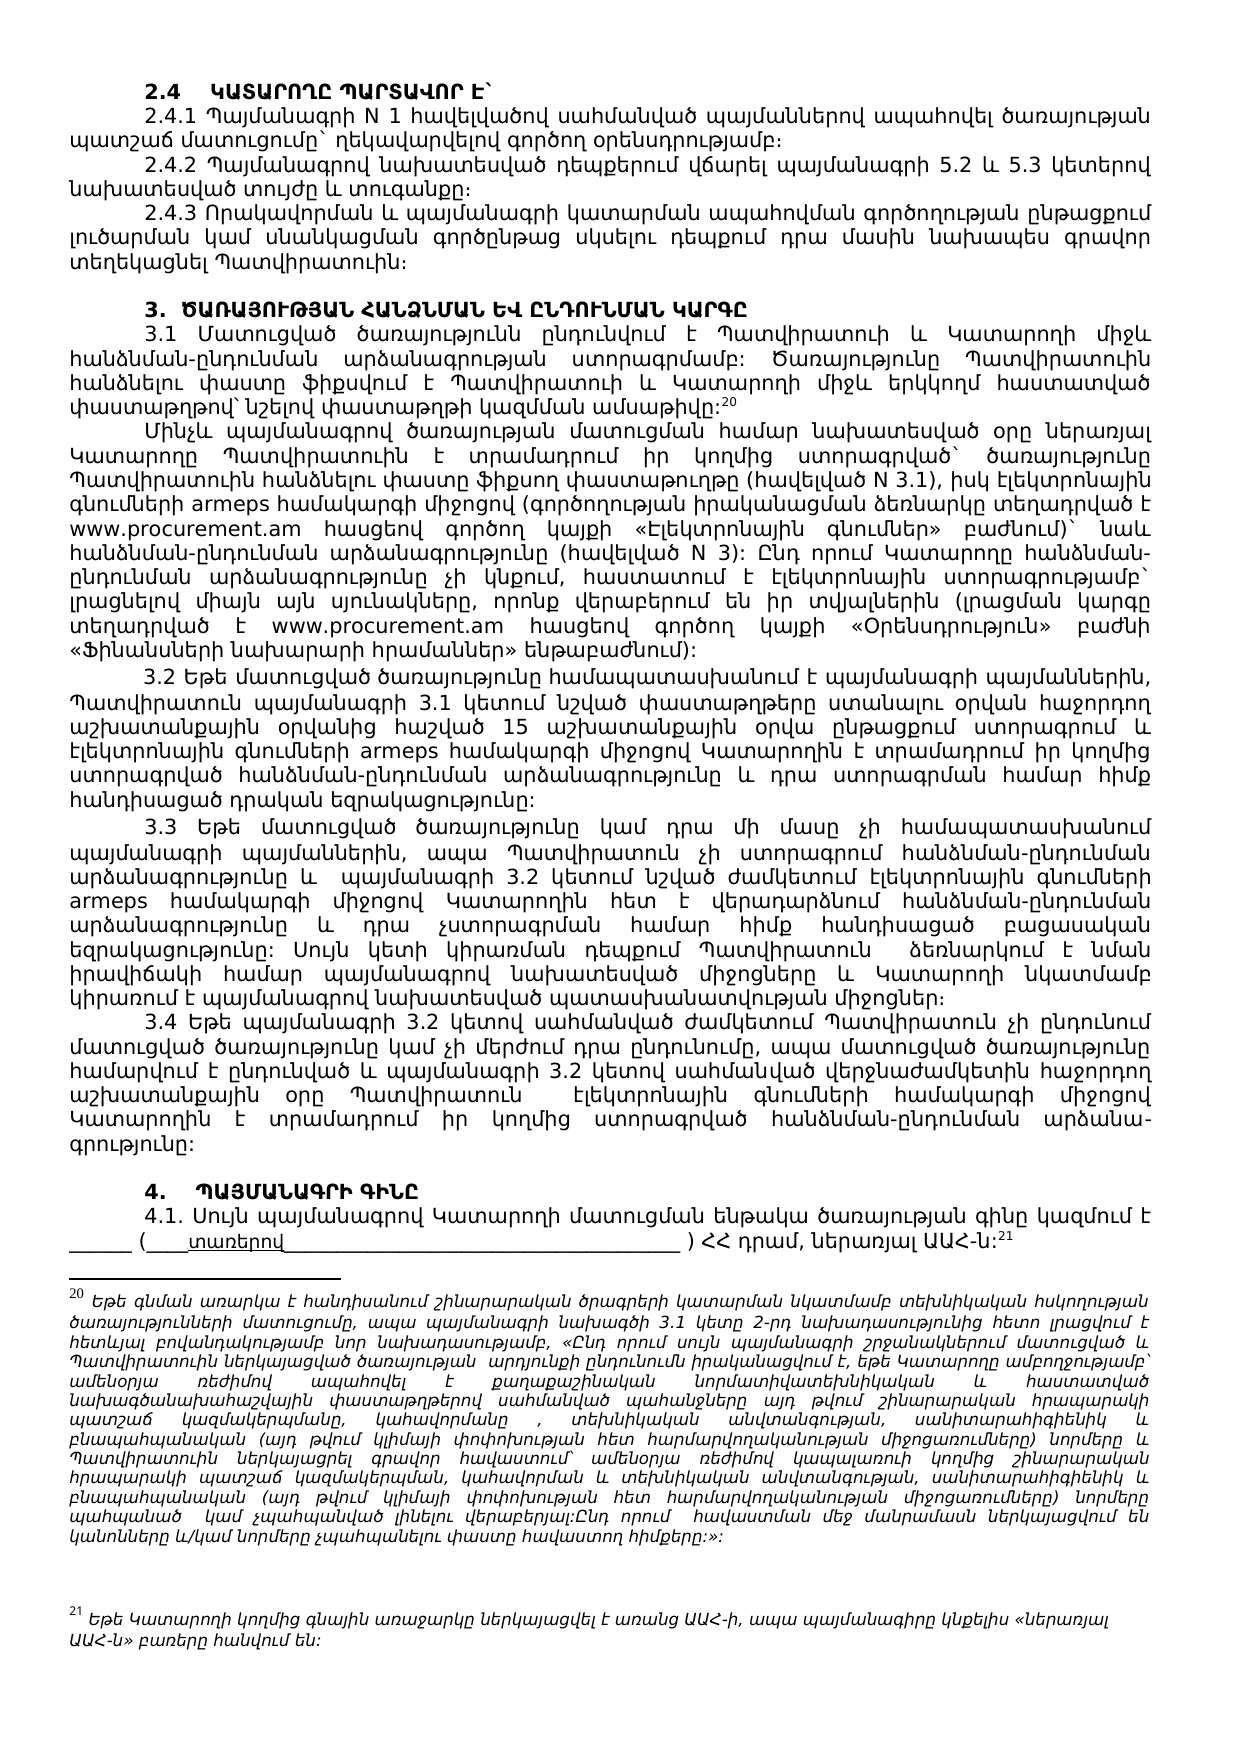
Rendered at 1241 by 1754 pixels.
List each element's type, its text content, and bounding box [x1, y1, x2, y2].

text 3.4 Եթե պայմանագրի 3.2 կետով սահմանված ժամկետում Պատվիրատուն չի ընդունում մատուցված ծառայությունը կամ չի մերժում դրա ընդունումը, ապա մատուցված ծառայությունը համարվում է ընդունված և պայմանագրի 3.2 կետով սահմանված վերջնաժամկետին հաջորդող աշխատանքային օրը Պատվիրատուն էլեկտրոնային գնումների համակարգի միջոցով Կատարողին է տրամադրում իր կողմից ստորագրված հանձնման-ընդունման արձանագրությունը: [69, 1010, 1152, 1156]
text 3. ԾԱՌԱՅՈՒԹՅԱՆ ՀԱՆՁՆՄԱՆ ԵՎ ԸՆԴՈՒՆՄԱՆ ԿԱՐԳԸ [69, 298, 1152, 322]
text 2.4 ԿԱՏԱՐՈՂԸ ՊԱՐՏԱՎՈՐ Է` [69, 80, 1152, 104]
text 4.1. Սույն պայմանագրով Կատարողի մատուցման ենթակա ծառայության գինը կազմում է ______ (____տառերով______________________________________ ) ՀՀ դրամ, ներառյալ ԱԱՀ-ն: [69, 1204, 1152, 1253]
text 2.4.1 Պայմանագրի N 1 հավելվածով սահմանված պայմաններով ապահովել ծառայության պատշաճ մատուցումը` ղեկավարվելով գործող օրենսդրությամբ։ [69, 104, 1152, 153]
text 4. ՊԱՅՄԱՆԱԳՐԻ ԳԻՆԸ [69, 1180, 1152, 1204]
text 3.2 Եթե մատուցված ծառայությունը համապատասխանում է պայմանագրի պայմաններին, Պատվիրատուն պայմանագրի 3.1 կետում նշված փաստաթղթերը ստանալու օրվան հաջորդող աշխատանքային օրվանից հաշված 15 աշխատանքային օրվա ընթացքում ստորագրում և էլեկտրոնային գնումների armeps համակարգի միջոցով Կատարողին է տրամադրում իր կողմից ստորագրված հանձնման-ընդունման արձանագրությունը և դրա ստորագրման համար հիմք հանդիսացած դրական եզրակացությունը: [69, 662, 1152, 812]
text Մինչև պայմանագրով ծառայության մատուցման համար նախատեսված օրը ներառյալ Կատարողը Պատվիրատուին է տրամադրում իր կողմից ստորագրված` ծառայությունը Պատվիրատուին հանձնելու փաստը ֆիքսող փաստաթուղթը (հավելված N 3.1), իսկ էլեկտրոնային գնումների armeps համակարգի միջոցով (գործողության իրականացման ձեռնարկը տեղադրված է www.procurement.am հասցեով գործող կայքի «Էլեկտրոնային գնումներ» բաժնում)` նաև հանձնման-ընդունման արձանագրությունը (հավելված N 3): Ընդ որում Կատարողը հանձնման-ընդունման արձանագրությունը չի կնքում, հաստատում է էլեկտրոնային ստորագրությամբ` լրացնելով միայն այն սյունակները, որոնք վերաբերում են իր տվյալներին (լրացման կարգը տեղադրված է www.procurement.am հասցեով գործող կայքի «Օրենսդրություն» բաժնի «Ֆինանսների նախարարի հրամաններ» ենթաբաժնում): [69, 419, 1152, 662]
text 2.4.3 Որակավորման և պայմանագրի կատարման ապահովման գործողության ընթացքում լուծարման կամ սնանկացման գործընթաց սկսելու դեպքում դրա մասին նախապես գրավոր տեղեկացնել Պատվիրատուին։ [69, 201, 1152, 274]
text 3.3 Եթե մատուցված ծառայությունը կամ դրա մի մասը չի համապատասխանում պայմանագրի պայմաններին, ապա Պատվիրատուն չի ստորագրում հանձնման-ընդունման արձանագրությունը և պայմանագրի 3.2 կետում նշված ժամկետում էլեկտրոնային գնումների armeps համակարգի միջոցով Կատարողին հետ է վերադարձնում հանձնման-ընդունման արձանագրությունը և դրա չստորագրման համար հիմք հանդիսացած բացասական եզրակացությունը: Սույն կետի կիրառման դեպքում Պատվիրատուն ձեռնարկում է նման իրավիճակի համար պայմանագրով նախատեսված միջոցները և Կատարողի նկատմամբ կիրառում է պայմանագրով նախատեսված պատասխանատվության միջոցներ։ [69, 812, 1152, 1010]
text 2.4.2 Պայմանագրով նախատեսված դեպքերում վճարել պայմանագրի 5.2 և 5.3 կետերով նախատեսված տույժը և տուգանքը։ [69, 153, 1152, 201]
text 3.1 Մատուցված ծառայությունն ընդունվում է Պատվիրատուի և Կատարողի միջև հանձնման-ընդունման արձանագրության ստորագրմամբ: Ծառայությունը Պատվիրատուին հանձնելու փաստը ֆիքսվում է Պատվիրատուի և Կատարողի միջև երկկողմ հաստատված փաստաթղթով՝ նշելով փաստաթղթի կազմման ամսաթիվը: [69, 322, 1152, 419]
